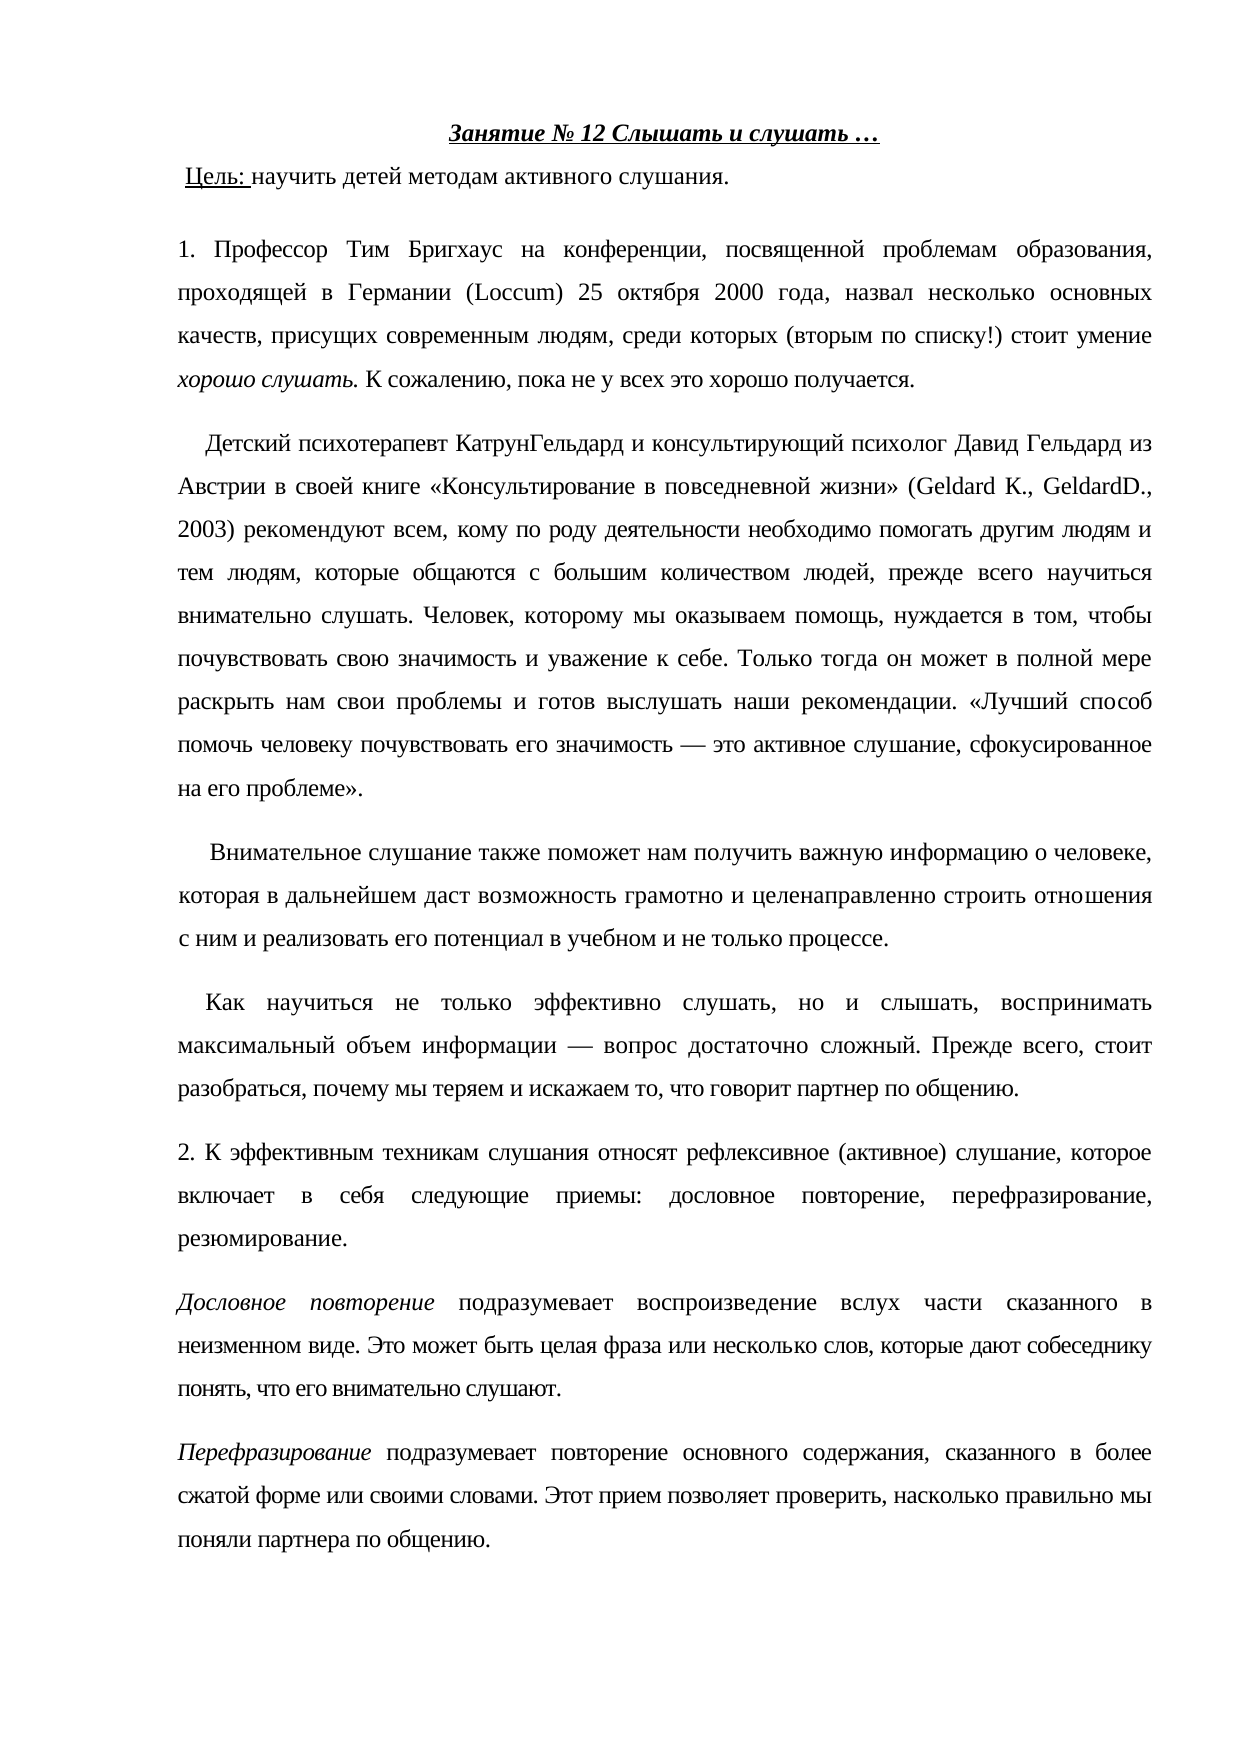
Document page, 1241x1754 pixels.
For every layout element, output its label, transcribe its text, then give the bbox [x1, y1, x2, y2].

text 1. Профессор Тим Бригхаус на конференции, посвященной проблемам образования, проходящей в Германии (Loccum) 25 октября 2000 года, назвал несколько основных качеств, присущих современным людям, среди которых (вторым по списку!) стоит умение хорошо слушать. К сожалению, пока не у всех это хорошо получается. [177, 234, 1152, 392]
text Дословное повторение подразумевает воспроизведение вслух части сказанного в неизменном виде. Это может быть целая фраза или несколько слов, которые дают собеседнику понять, что его внимательно слушают. [177, 1287, 1152, 1402]
text 2. К эффективным техникам слушания относят рефлексивное (активное) слушание, которое включает в себя следующие приемы: дословное повторение, перефразирование, резюмирование. [177, 1137, 1152, 1252]
text Цель: научить детей методам активного слушания. [185, 161, 1144, 190]
text Перефразирование подразумевает повторение основного содержания, сказанного в более сжатой форме или своими словами. Этот прием позволяет проверить, насколько правильно мы поняли партнера по общению. [177, 1437, 1152, 1552]
text Как научиться не только эффективно слушать, но и слышать, воспринимать максимальный объем информации — вопрос достаточно сложный. Прежде всего, стоит разобраться, почему мы теряем и искажаем то, что говорит партнер по общению. [177, 987, 1152, 1102]
text Внимательное слушание также поможет нам получить важную информацию о человеке, которая в дальнейшем даст возможность грамотно и целенаправленно строить отношения с ним и реализовать его потенциал в учебном и не только процессе. [178, 837, 1152, 952]
text Занятие № 12 Слышать и слушать … [185, 118, 1144, 147]
text Детский психотерапевт КатрунГельдард и консультирующий психолог Давид Гельдард из Австрии в своей книге «Консультирование в повседневной жизни» (Geldard К., GeldardD., 2003) рекомендуют всем, кому по роду деятельности необходимо помогать другим людям и тем людям, которые общаются с большим количеством людей, прежде всего научиться внимательно слушать. Человек, которому мы оказываем помощь, нуждается в том, чтобы почувствовать свою значимость и уважение к себе. Только тогда он может в полной мере раскрыть нам свои проблемы и готов выслушать наши рекомендации. «Лучший способ помочь человеку почувствовать его значимость — это активное слушание, сфокусированное на его проблеме». [177, 428, 1152, 801]
